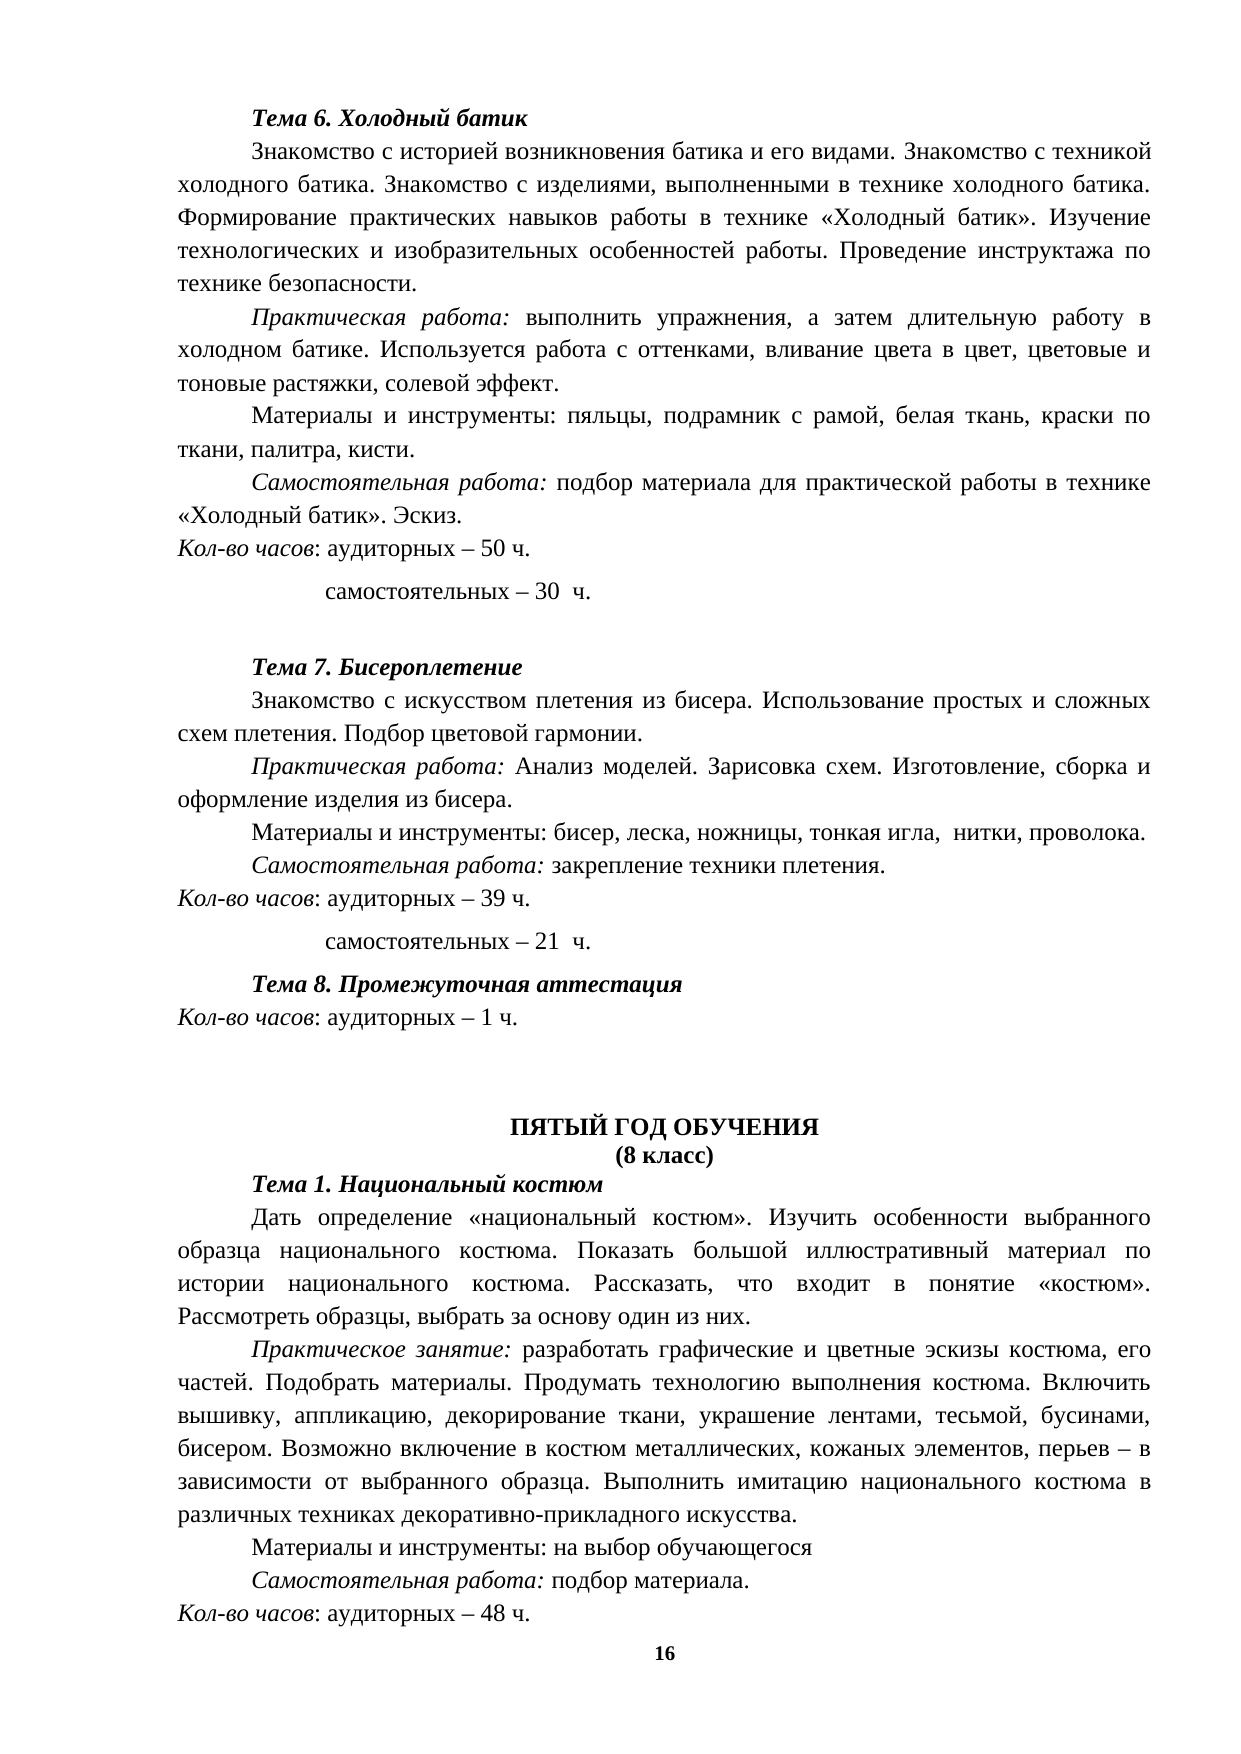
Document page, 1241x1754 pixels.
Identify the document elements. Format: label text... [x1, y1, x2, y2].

text Тема 6. Холодный батик [177, 103, 1152, 132]
text Знакомство с историей возникновения батика и его видами. Знакомство с техникой холодного батика. Знакомство с изделиями, выполненными в технике холодного батика. Формирование практических навыков работы в технике «Холодный батик». Изучение технологических и изобразительных особенностей работы. Проведение инструктажа по технике безопасности. [177, 136, 1152, 297]
text Дать определение «национальный костюм». Изучить особенности выбранного образца национального костюма. Показать большой иллюстративный материал по истории национального костюма. Рассказать, что входит в понятие «костюм». Рассмотреть образцы, выбрать за основу один из них. [177, 1202, 1152, 1330]
text Самостоятельная работа: подбор материала. [177, 1565, 1152, 1594]
text Материалы и инструменты: бисер, леска, ножницы, тонкая игла, нитки, проволока. [177, 817, 1152, 846]
text Кол-во часов: аудиторных – 48 ч. [177, 1598, 1152, 1627]
text Знакомство с искусством плетения из бисера. Использование простых и сложных схем плетения. Подбор цветовой гармонии. [177, 685, 1152, 747]
text (8 класс) [177, 1140, 1152, 1169]
text самостоятельных – 30 ч. [177, 576, 1152, 604]
text Самостоятельная работа: закрепление техники плетения. [177, 850, 1152, 879]
text самостоятельных – 21 ч. [177, 926, 1152, 955]
text ПЯТЫЙ ГОД ОБУЧЕНИЯ [177, 1112, 1152, 1140]
text Тема 1. Национальный костюм [177, 1169, 1152, 1198]
text Материалы и инструменты: пяльцы, подрамник с рамой, белая ткань, краски по ткани, палитра, кисти. [177, 401, 1152, 462]
text Кол-во часов: аудиторных – 1 ч. [177, 1002, 1152, 1031]
text Кол-во часов: аудиторных – 39 ч. [177, 883, 1152, 912]
text Практическая работа: выполнить упражнения, а затем длительную работу в холодном батике. Используется работа с оттенками, вливание цвета в цвет, цветовые и тоновые растяжки, солевой эффект. [177, 302, 1152, 396]
text Тема 7. Бисероплетение [177, 652, 1152, 681]
text Материалы и инструменты: на выбор обучающегося [177, 1532, 1152, 1561]
text Практическое занятие: разработать графические и цветные эскизы костюма, его частей. Подобрать материалы. Продумать технологию выполнения костюма. Включить вышивку, аппликацию, декорирование ткани, украшение лентами, тесьмой, бусинами, бисером. Возможно включение в костюм металлических, кожаных элементов, перьев – в зависимости от выбранного образца. Выполнить имитацию национального костюма в различных техниках декоративно-прикладного искусства. [177, 1334, 1152, 1528]
text Самостоятельная работа: подбор материала для практической работы в технике «Холодный батик». Эскиз. [177, 467, 1152, 528]
text Тема 8. Промежуточная аттестация [177, 969, 1152, 998]
text Практическая работа: Анализ моделей. Зарисовка схем. Изготовление, сборка и оформление изделия из бисера. [177, 751, 1152, 813]
text Кол-во часов: аудиторных – 50 ч. [177, 533, 1152, 561]
